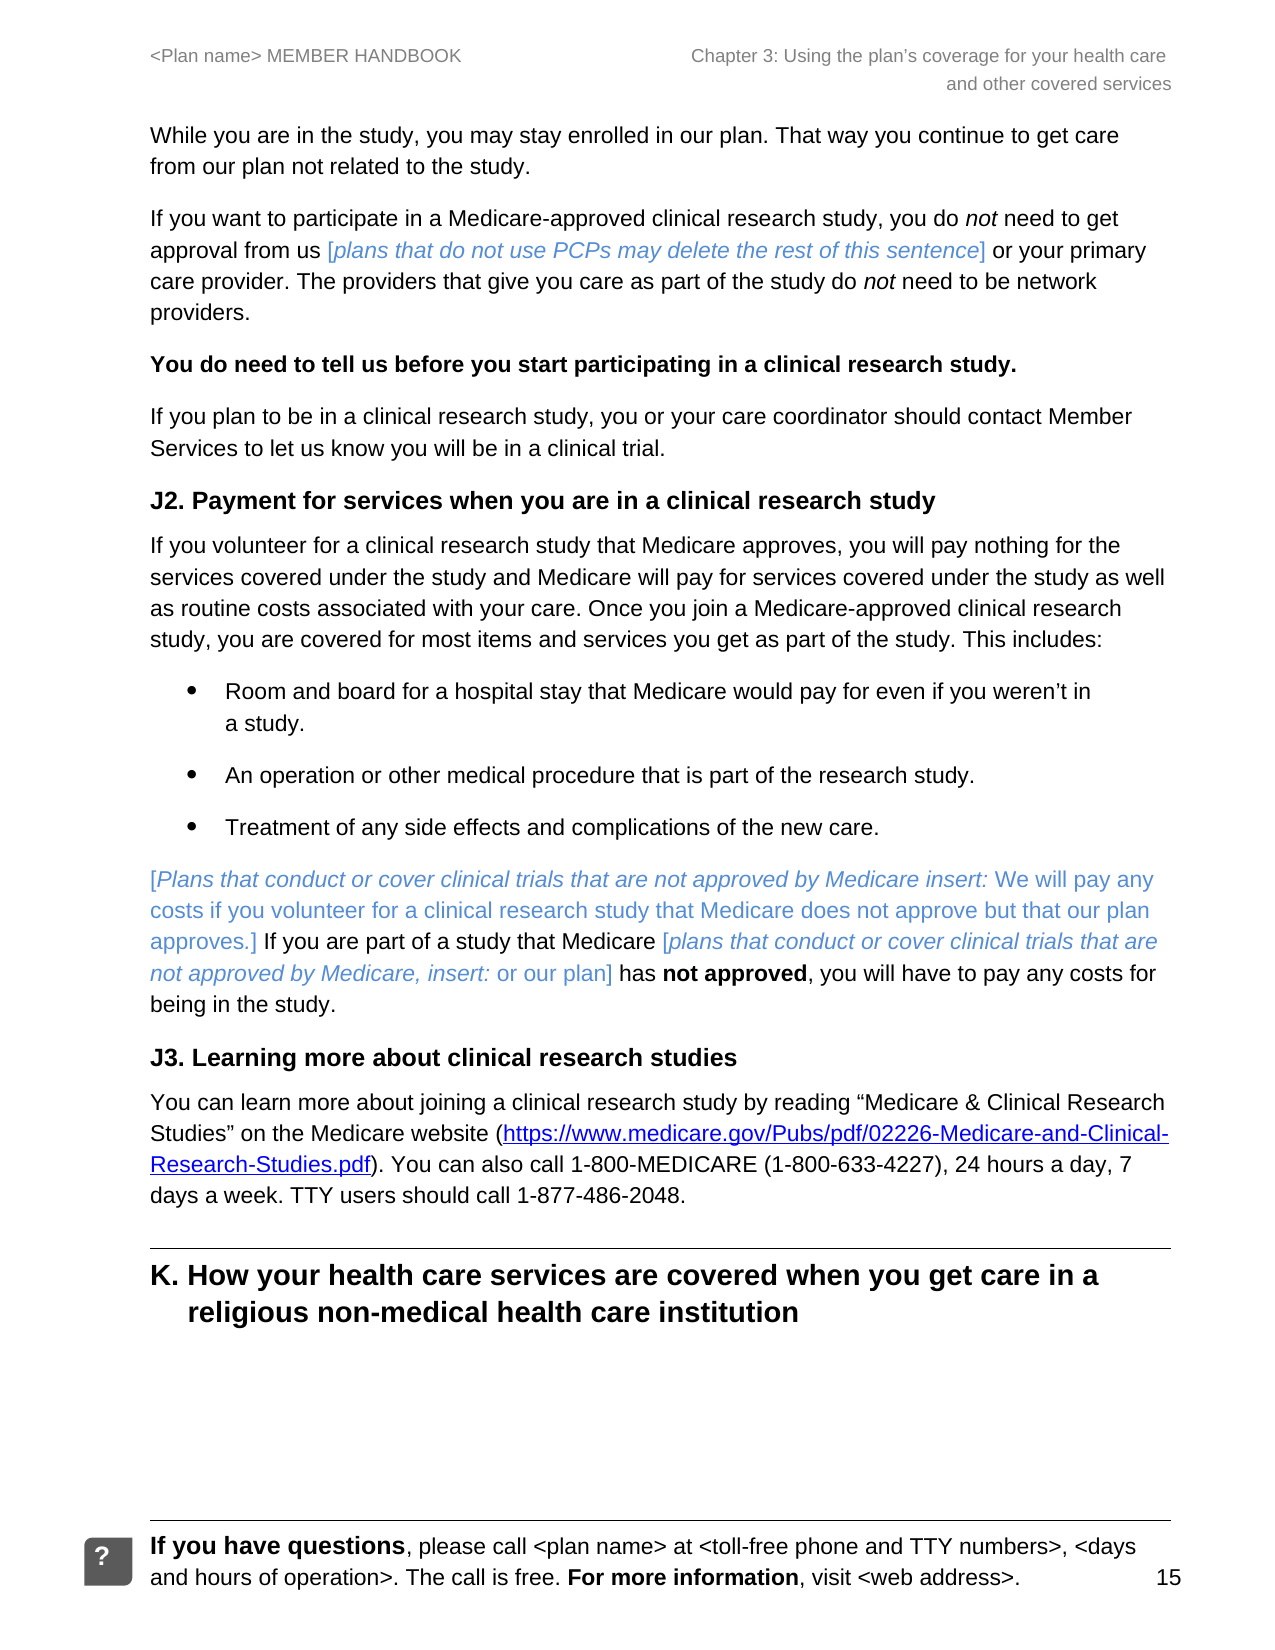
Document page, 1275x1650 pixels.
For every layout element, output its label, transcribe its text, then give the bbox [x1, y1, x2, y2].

text If you want to participate in a Medicare-approved clinical research study, you do not need to get approval from us [plans that do not use PCPs may delete the rest of this sentence] or your primary care provider. The providers that give you care as part of the study do not need to be network providers. [150, 202, 1171, 327]
subtitle J3. Learning more about clinical research studies [150, 1039, 1096, 1073]
subtitle J2. Payment for services when you are in a clinical research study [150, 483, 1096, 516]
text You can learn more about joining a clinical research study by reading “Medicare & Clinical Research Studies” on the Medicare website (https://www.medicare.gov/Pubs/pdf/02226-Medicare-and-Clinical-Research-Studies.pdf). You can also call 1-800-MEDICARE (1-800-633-4227), 24 hours a day, 7 days a week. TTY users should call 1-877-486-2048. [150, 1085, 1171, 1210]
text If you volunteer for a clinical research study that Medicare approves, you will pay nothing for the services covered under the study and Medicare will pay for services covered under the study as well as routine costs associated with your care. Once you join a Medicare-approved clinical research study, you are covered for most items and services you get as part of the study. This includes: [150, 529, 1171, 654]
text While you are in the study, you may stay enrolled in our plan. That way you continue to get care from our plan not related to the study. [150, 118, 1171, 181]
list Room and board for a hospital stay that Medicare would pay for even if you weren’t in a study. [187, 675, 1096, 737]
list An operation or other medical procedure that is part of the research study. [187, 758, 1096, 789]
text If you plan to be in a clinical research study, you or your care coordinator should contact Member Services to let us know you will be in a clinical trial. [150, 400, 1171, 462]
text You do need to tell us before you start participating in a clinical research study. [150, 348, 1171, 379]
subtitle K. How your health care services are covered when you get care in a religious non-medical health care institution [150, 1249, 1171, 1330]
list Treatment of any side effects and complications of the new care. [187, 810, 1096, 841]
text [Plans that conduct or cover clinical trials that are not approved by Medicare insert: We will pay any costs if you volunteer for a clinical research study that Medicare does not approve but that our plan approves.] If you are part of a study that Medicare [plans that conduct or cover clinical trials that are not approved by Medicare, insert: or our plan] has not approved, you will have to pay any costs for being in the study. [150, 862, 1171, 1018]
